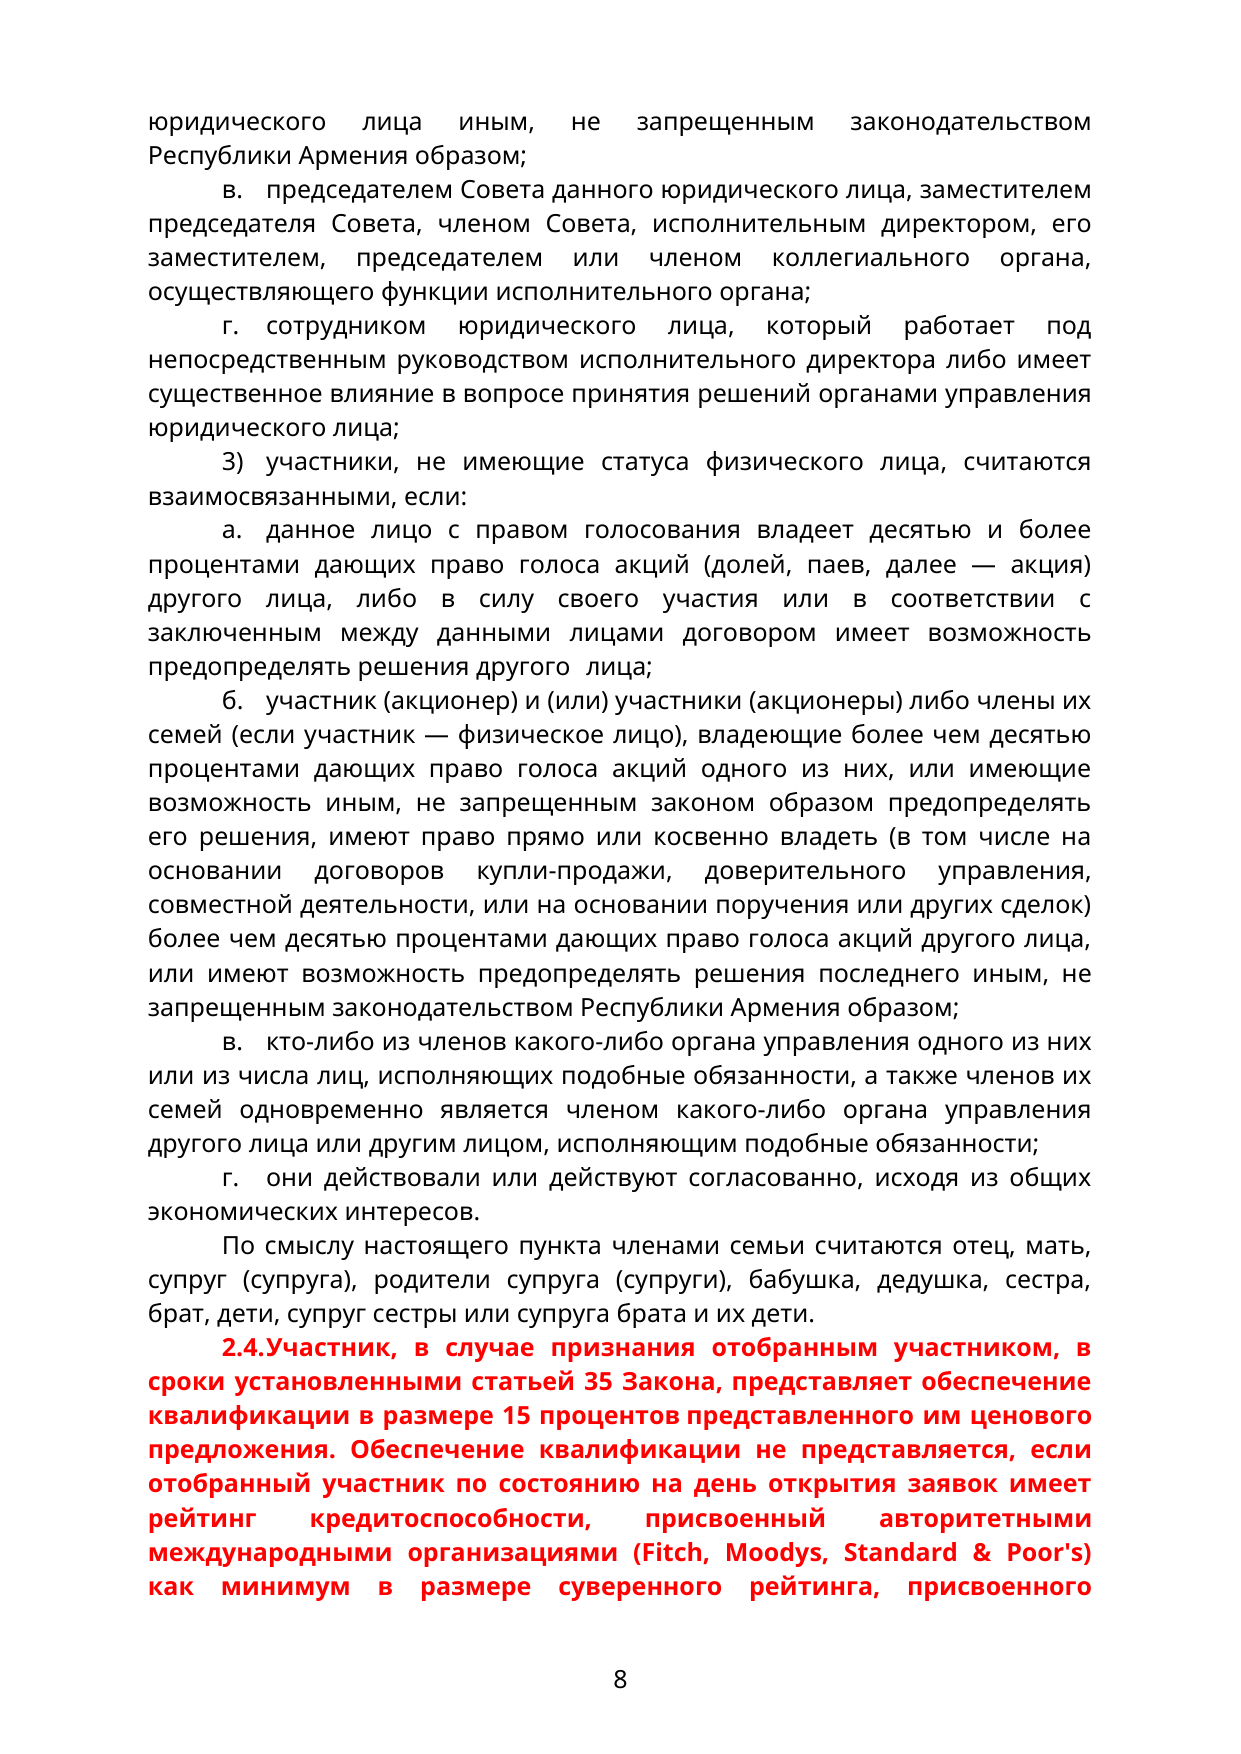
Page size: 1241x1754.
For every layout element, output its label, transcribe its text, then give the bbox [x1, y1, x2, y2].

text г. они действовали или действуют согласованно, исходя из общих экономических интересов. [148, 1159, 1092, 1228]
text а. данное лицо с правом голосования владеет десятью и более процентами дающих право голоса акций (долей, паев, далее — акция) другого лица, либо в силу своего участия или в соответствии с заключенным между данными лицами договором имеет возможность предопределять решения другого лица; [148, 512, 1092, 683]
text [148, 1330, 1092, 1602]
text в. кто-либо из членов какого-либо органа управления одного из них или из числа лиц, исполняющих подобные обязанности, а также членов их семей одновременно является членом какого-либо органа управления другого лица или другим лицом, исполняющим подобные обязанности; [148, 1023, 1092, 1159]
text 3) участники, не имеющие статуса физического лица, считаются взаимосвязанными, если: [148, 444, 1092, 512]
text в. председателем Совета данного юридического лица, заместителем председателя Совета, членом Совета, исполнительным директором, его заместителем, председателем или членом коллегиального органа, осуществляющего функции исполнительного органа; [148, 172, 1092, 308]
text г. сотрудником юридического лица, который работает под непосредственным руководством исполнительного директора либо имеет существенное влияние в вопросе принятия решений органами управления юридического лица; [148, 308, 1092, 444]
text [148, 103, 1092, 172]
text б. участник (акционер) и (или) участники (акционеры) либо члены их семей (если участник — физическое лицо), владеющие более чем десятью процентами дающих право голоса акций одного из них, или имеющие возможность иным, не запрещенным законом образом предопределять его решения, имеют право прямо или косвенно владеть (в том числе на основании договоров купли-продажи, доверительного управления, совместной деятельности, или на основании поручения или других сделок) более чем десятью процентами дающих право голоса акций другого лица, или имеют возможность предопределять решения последнего иным, не запрещенным законодательством Республики Армения образом; [148, 683, 1092, 1023]
text По смыслу настоящего пункта членами семьи считаются отец, мать, супруг (супруга), родители супруга (супруги), бабушка, дедушка, сестра, брат, дети, супруг сестры или супруга брата и их дети. [148, 1228, 1092, 1330]
